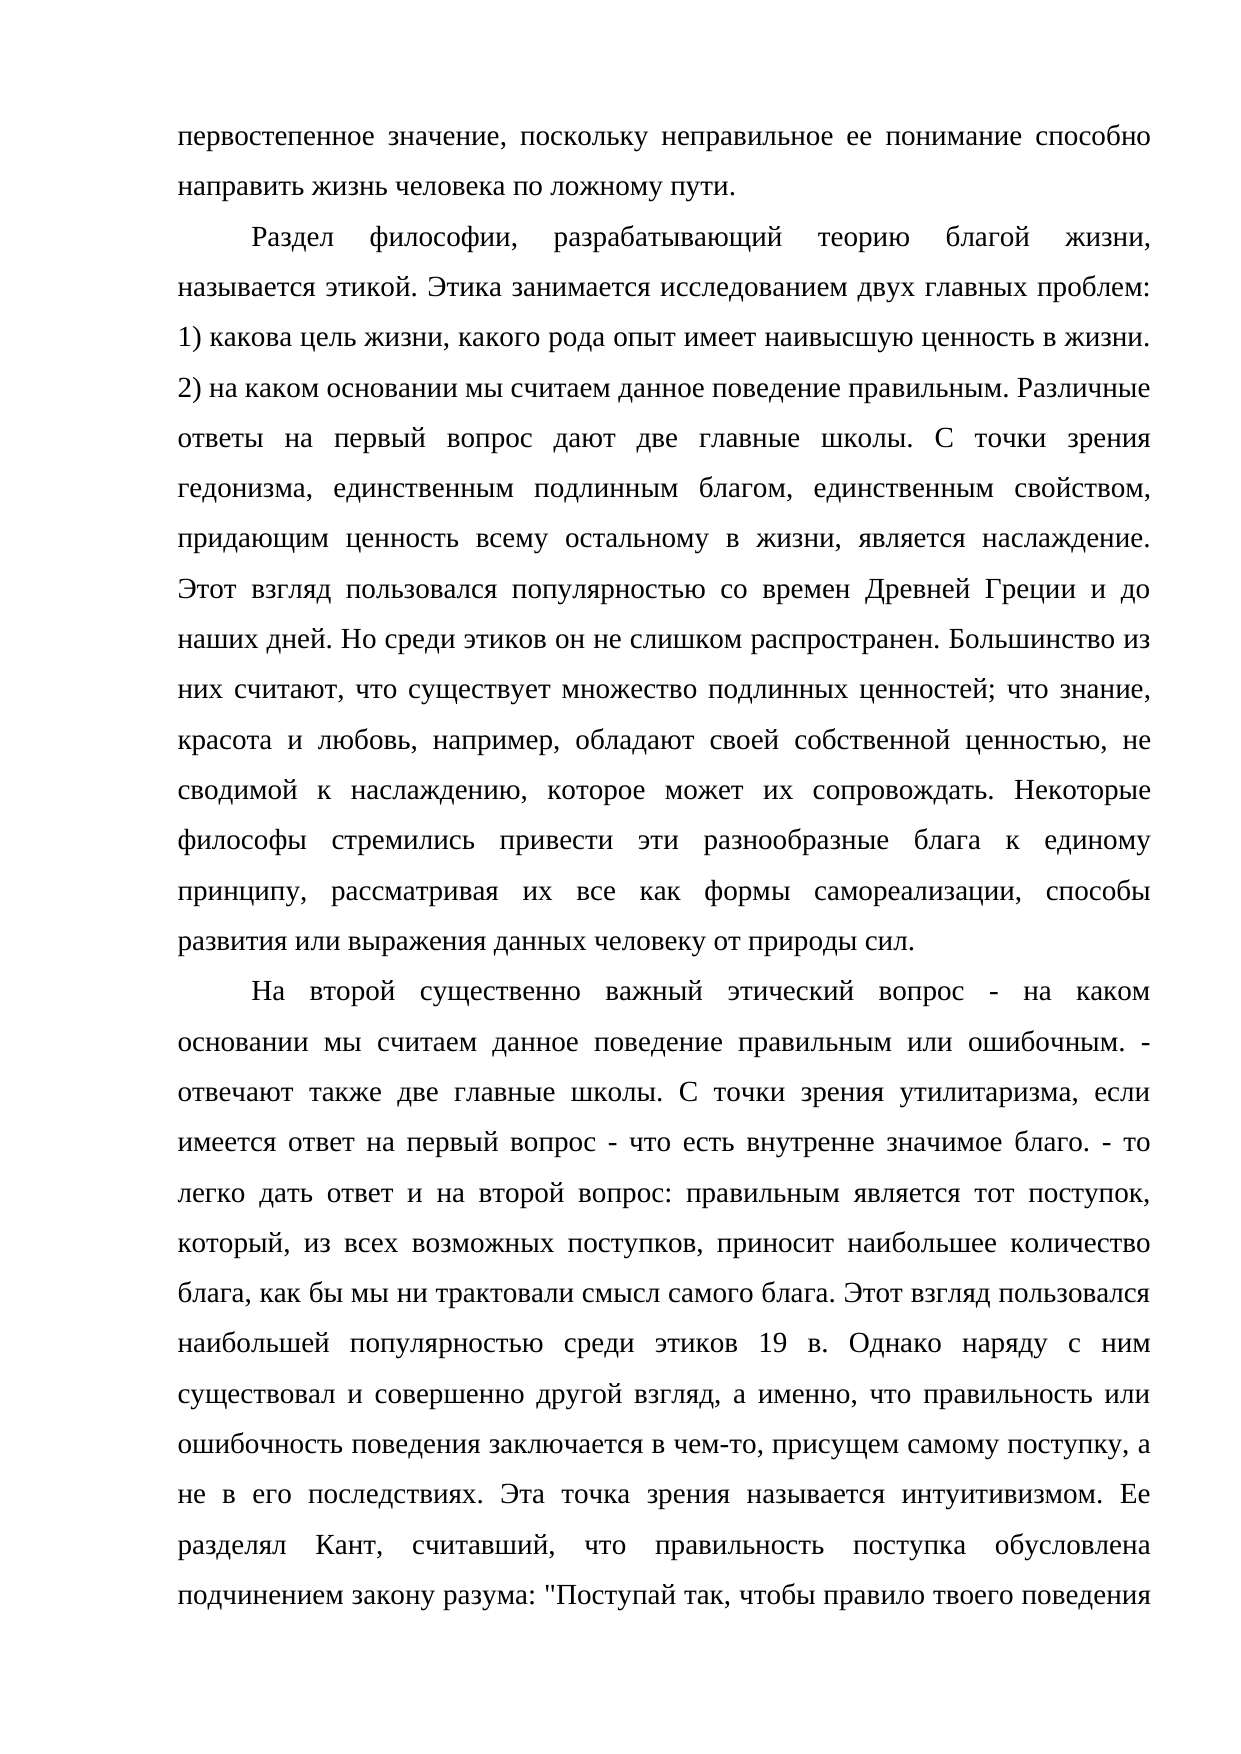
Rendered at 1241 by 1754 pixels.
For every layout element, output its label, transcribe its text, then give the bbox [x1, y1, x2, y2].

text Раздел философии, разрабатывающий теорию благой жизни, называется этикой. Этика занимается исследованием двух главных проблем: 1) какова цель жизни, какого рода опыт имеет наивысшую ценность в жизни. 2) на каком основании мы считаем данное поведение правильным. Различные ответы на первый вопрос дают две главные школы. С точки зрения гедонизма, единственным подлинным благом, единственным свойством, придающим ценность всему остальному в жизни, является наслаждение. Этот взгляд пользовался популярностью со времен Древней Греции и до наших дней. Но среди этиков он не слишком распространен. Большинство из них считают, что существует множество подлинных ценностей; что знание, красота и любовь, например, обладают своей собственной ценностью, не сводимой к наслаждению, которое может их сопровождать. Некоторые философы стремились привести эти разнообразные блага к единому принципу, рассматривая их все как формы самореализации, способы развития или выражения данных человеку от природы сил. [177, 219, 1152, 957]
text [177, 118, 1152, 202]
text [177, 973, 1152, 1611]
